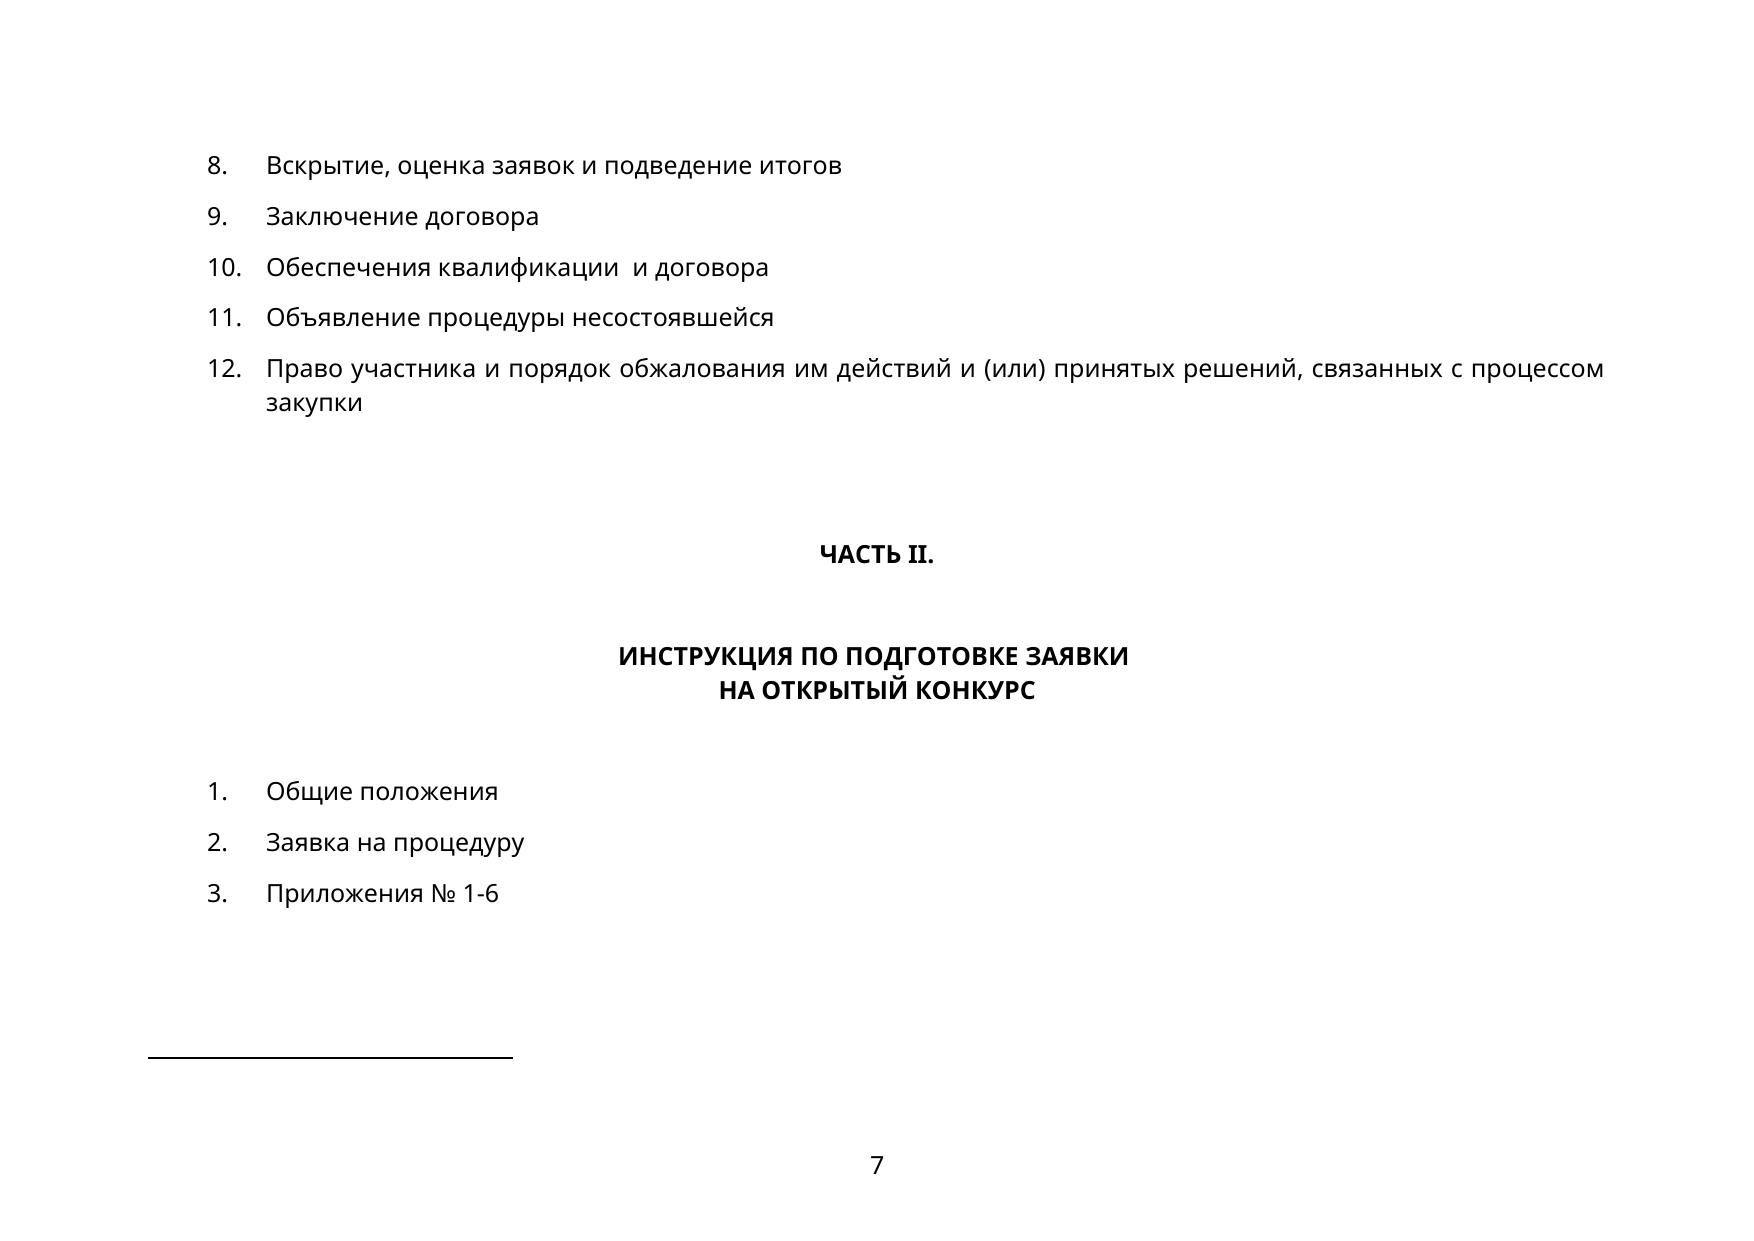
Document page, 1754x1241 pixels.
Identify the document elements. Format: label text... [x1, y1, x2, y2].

text 3. Приложения № 1-6 [207, 875, 1606, 909]
text ЧАСТЬ II. [148, 537, 1606, 571]
text 11. Объявление процедуры несостоявшейся [207, 300, 1606, 334]
text 1. Общие положения [207, 774, 1606, 808]
text 2. Заявка на процедуру [207, 824, 1606, 859]
text ИНСТРУКЦИЯ ПО ПОДГОТОВКЕ ЗАЯВКИ НА ОТКРЫТЫЙ КОНКУРС [148, 638, 1606, 706]
text 9. Заключение договора [207, 198, 1606, 232]
text 10. Обеспечения квалификации и договора [207, 249, 1606, 283]
text 12. Право участника и порядок обжалования им действий и (или) принятых решений, связанных с процессом закупки [207, 351, 1606, 419]
text 8. Вскрытие, оценка заявок и подведение итогов [207, 148, 1606, 182]
